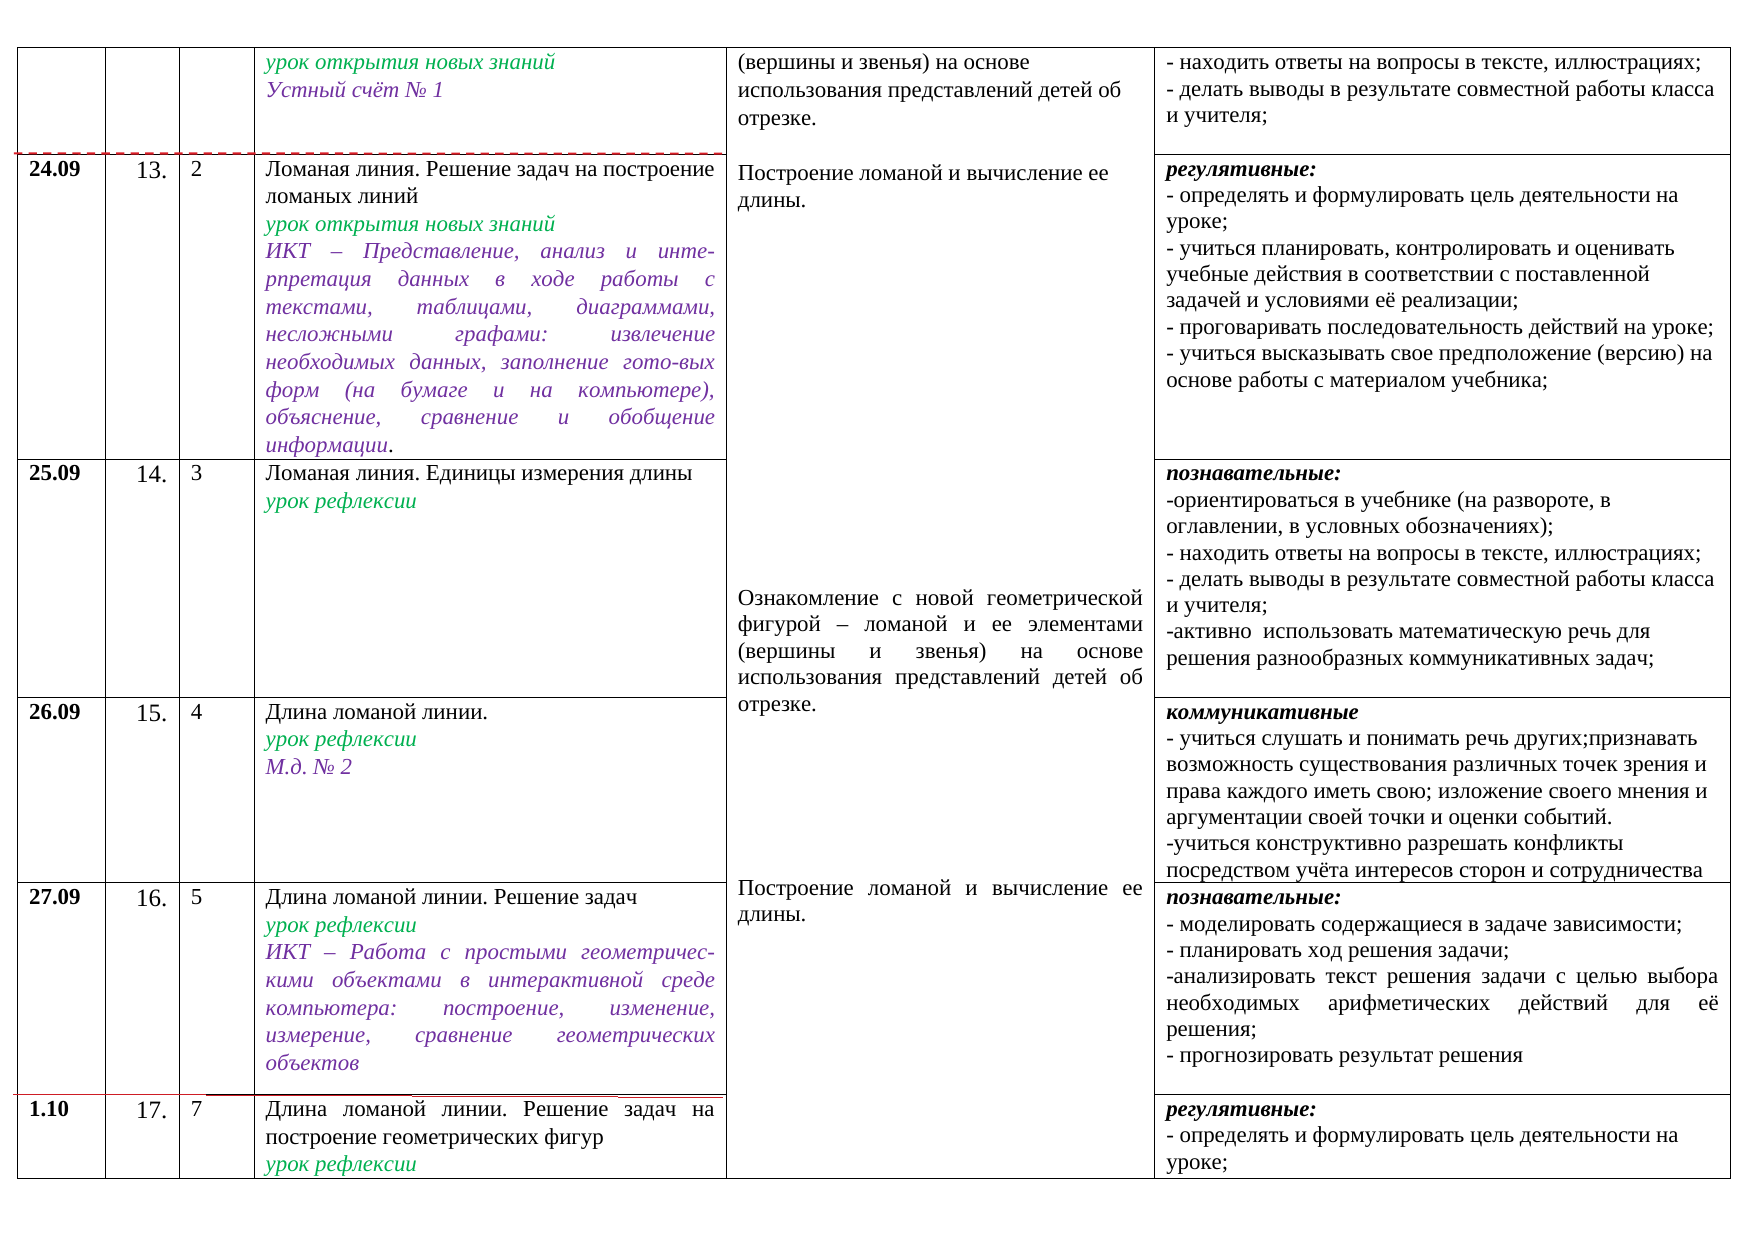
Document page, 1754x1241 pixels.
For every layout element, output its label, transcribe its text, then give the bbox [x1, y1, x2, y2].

table_cell 26.09 [18, 698, 105, 882]
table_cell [1155, 48, 1730, 154]
table_cell коммуникативные - учиться слушать и понимать речь других;признавать возможность существования различных точек зрения и права каждого иметь свою; изложение своего мнения и аргументации своей точки и оценки событий. -учиться конструктивно разрешать конфликты посредством учёта интересов сторон и сотрудничества [1155, 698, 1730, 882]
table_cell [255, 48, 726, 154]
table_cell 4 [180, 698, 254, 882]
table_cell Ломаная линия. Единицы измерения длины урок рефлексии [255, 460, 726, 697]
table_cell 1.10 [18, 1095, 105, 1178]
table_cell 25.09 [18, 460, 105, 697]
table_cell [106, 1095, 179, 1178]
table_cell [255, 1095, 726, 1178]
table_cell Ломаная линия. Решение задач на построение ломаных линий урок открытия новых знаний ИКТ – Представление, анализ и инте-рпретация данных в ходе работы с текстами, таблицами, диаграммами, несложными графами: извлечение необходимых данных, заполнение гото-вых форм (на бумаге и на компьютере), объяснение, сравнение и обобщение информации. [255, 155, 726, 458]
table_cell 2 [180, 155, 254, 458]
table_cell 5 [180, 883, 254, 1094]
table_cell 24.09 [18, 155, 105, 458]
table_cell [106, 460, 179, 697]
table_cell [106, 155, 179, 458]
table_cell [106, 48, 179, 154]
table_cell 1 [180, 48, 254, 154]
table_cell [106, 883, 179, 1094]
table_cell познавательные: - моделировать содержащиеся в задаче зависимости; - планировать ход решения задачи; -анализировать текст решения задачи с целью выбора необходимых арифметических действий для её решения; - прогнозировать результат решения [1155, 883, 1730, 1094]
table_cell 20.09 [18, 48, 105, 154]
table_cell 3 [180, 460, 254, 697]
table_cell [1155, 1095, 1730, 1178]
table_cell познавательные: -ориентироваться в учебнике (на развороте, в оглавлении, в условных обозначениях); - находить ответы на вопросы в тексте, иллюстрациях; - делать выводы в результате совместной работы класса и учителя; -активно использовать математическую речь для решения разнообразных коммуникативных задач; [1155, 460, 1730, 697]
table_cell 7 [180, 1095, 254, 1178]
table_cell Длина ломаной линии. Решение задач урок рефлексии ИКТ – Работа с простыми геометричес-кими объектами в интерактивной среде компьютера: построение, изменение, измерение, сравнение геометрических объектов [255, 883, 726, 1094]
table_cell [106, 698, 179, 882]
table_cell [727, 48, 1154, 1178]
table_cell Длина ломаной линии. урок рефлексии М.д. № 2 [255, 698, 726, 882]
table_cell 27.09 [18, 883, 105, 1094]
